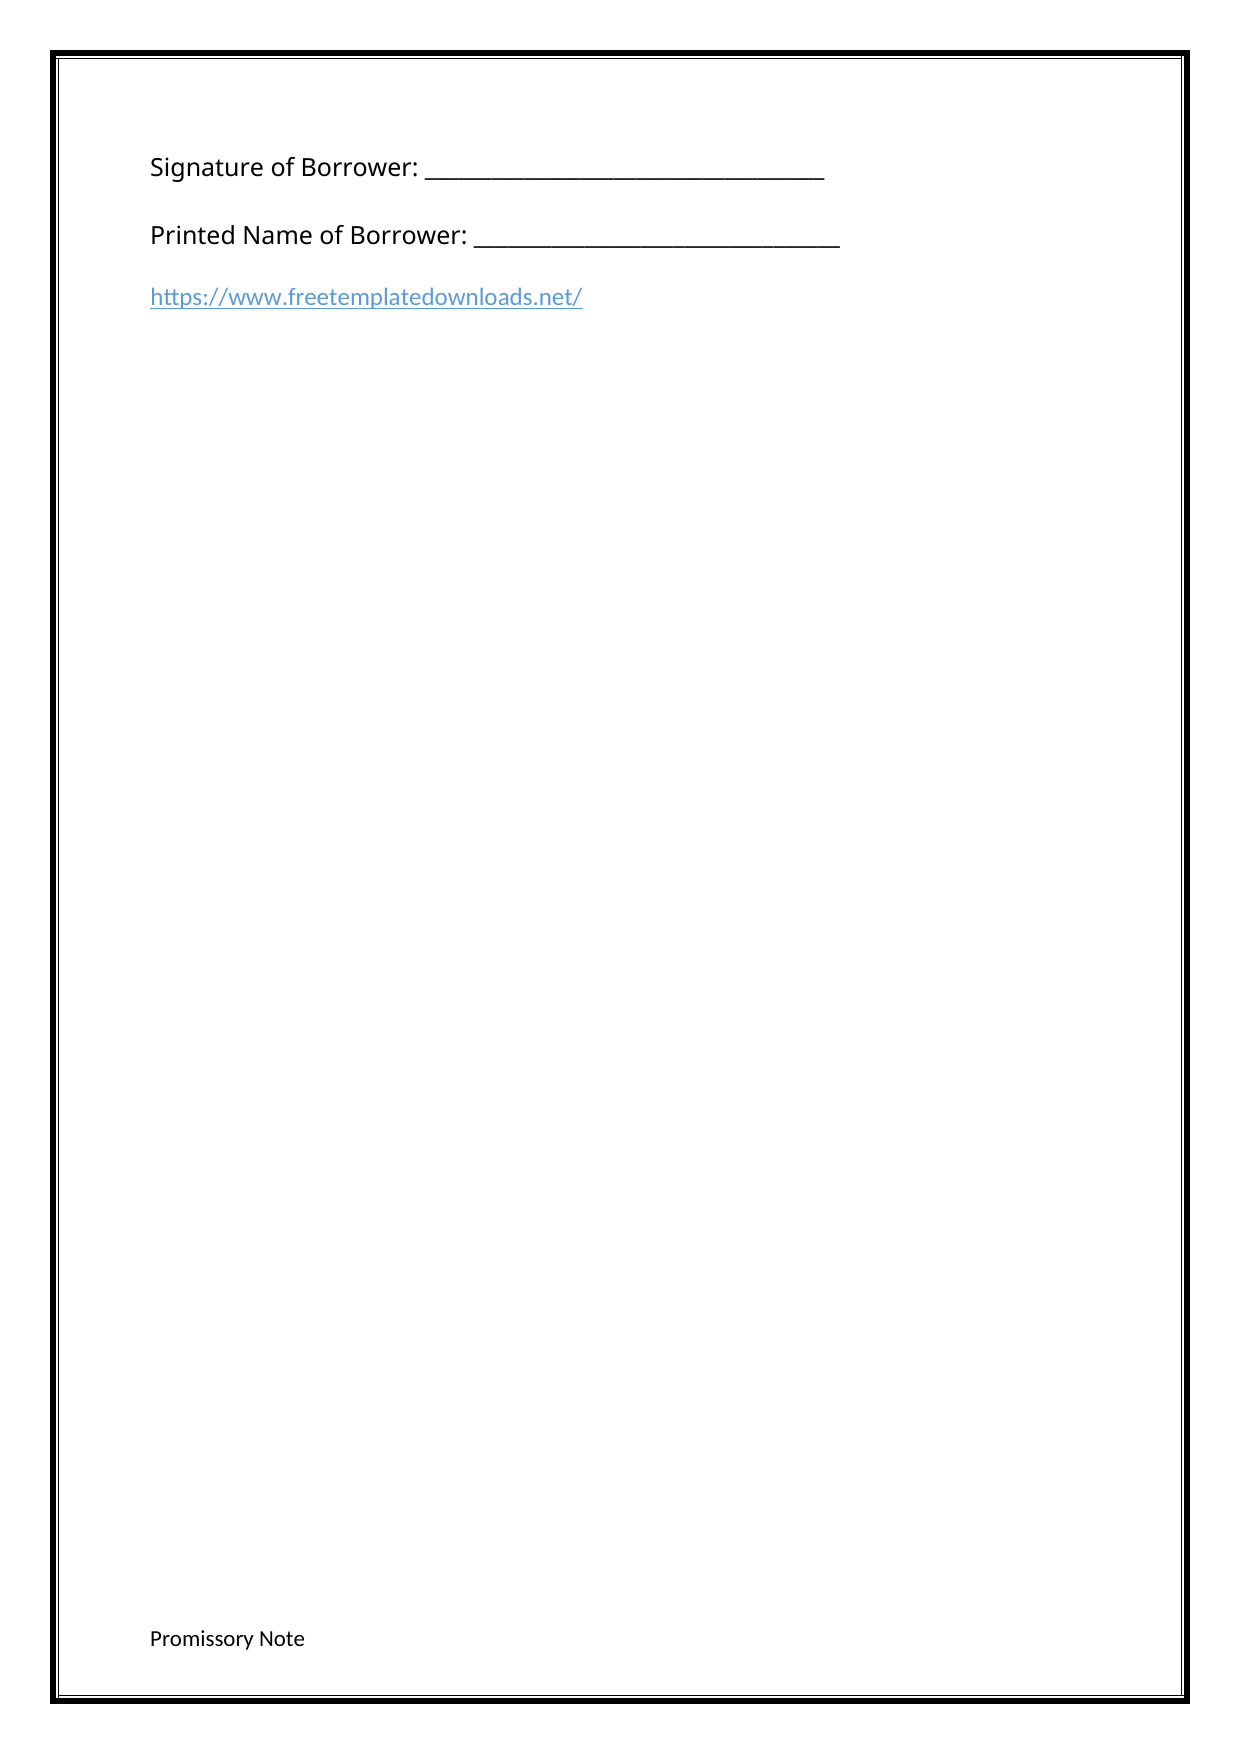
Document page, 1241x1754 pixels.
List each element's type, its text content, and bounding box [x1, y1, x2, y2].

text Printed Name of Borrower: _________________________________ [150, 218, 1090, 252]
text Signature of Borrower: ____________________________________ [150, 150, 1090, 184]
